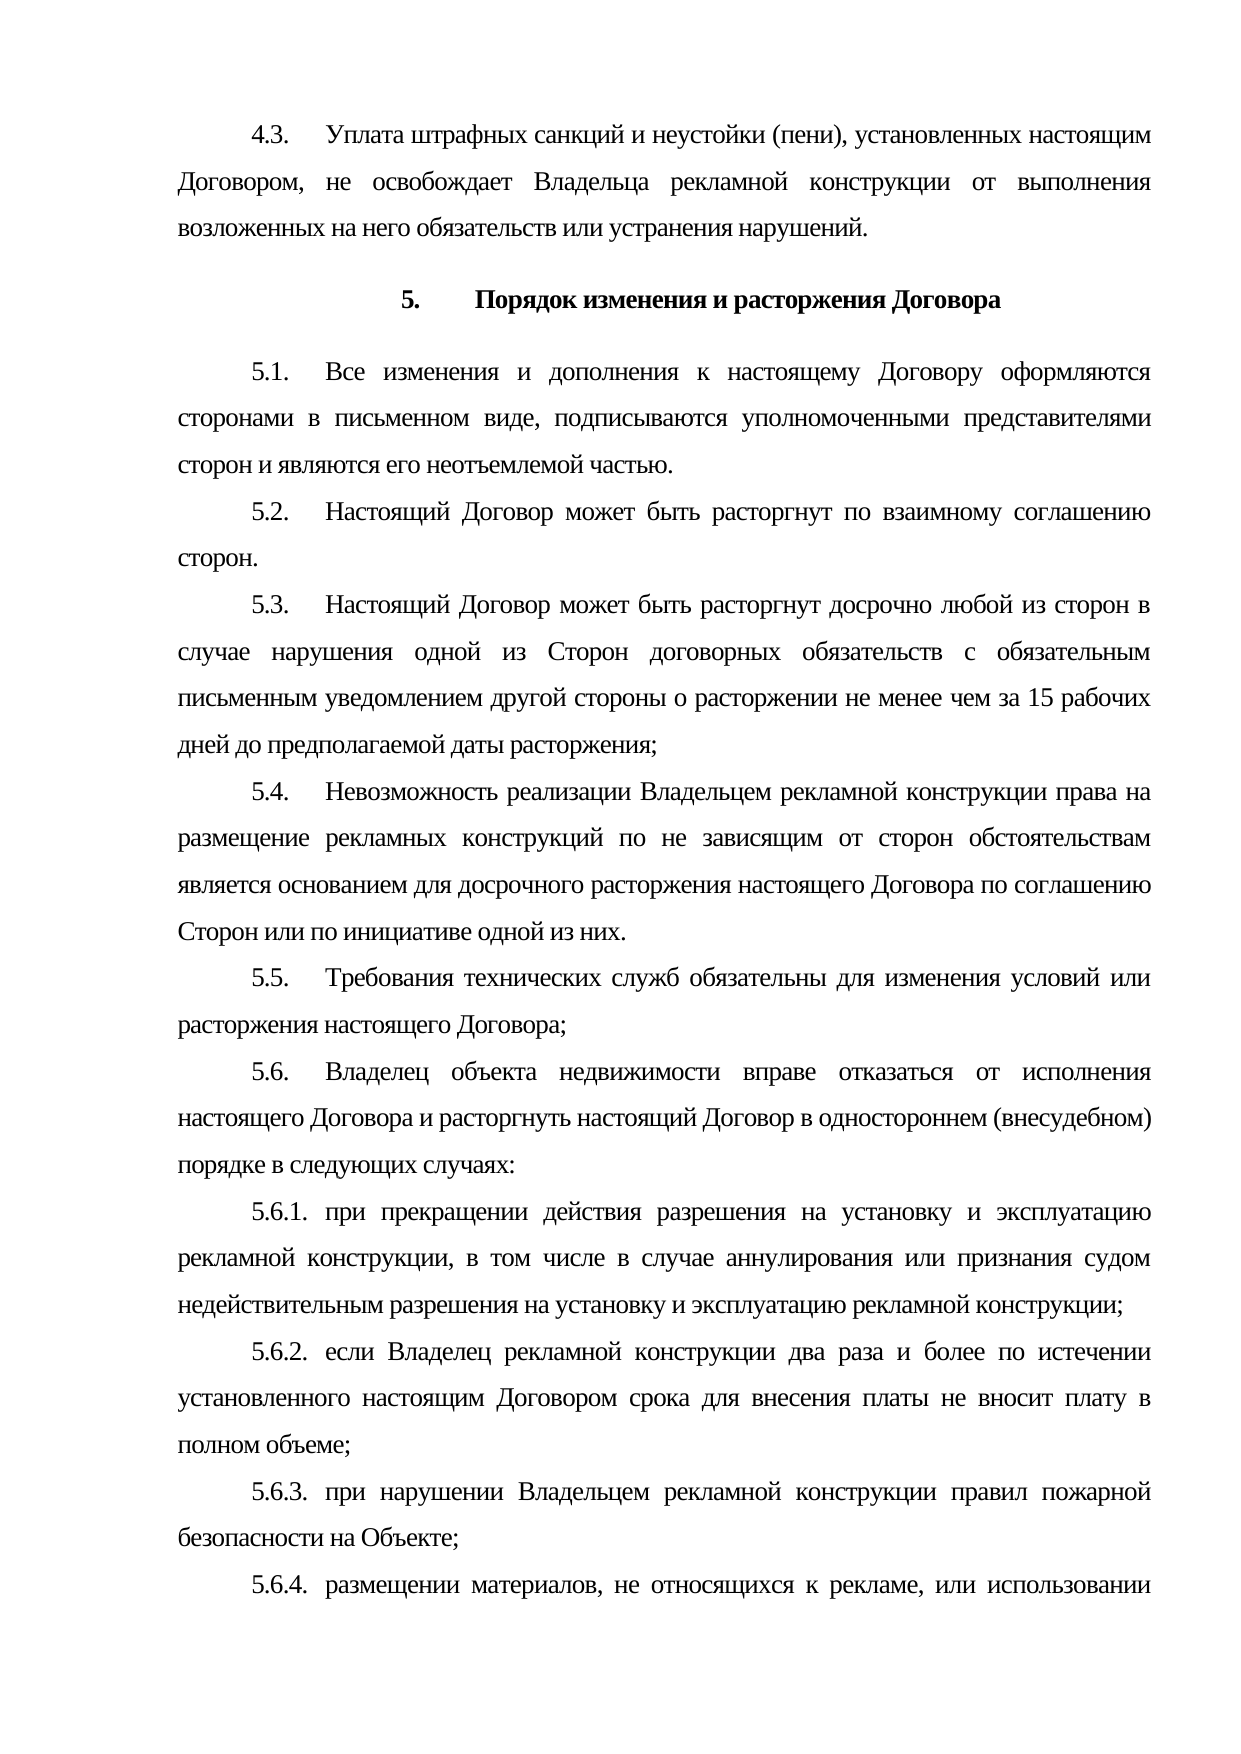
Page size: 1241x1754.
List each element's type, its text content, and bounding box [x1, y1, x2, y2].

list при нарушении Владельцем рекламной конструкции правил пожарной безопасности на Объекте; [177, 1475, 1152, 1553]
list Требования технических служб обязательны для изменения условий или расторжения настоящего Договора; [177, 961, 1152, 1039]
list Невозможность реализации Владельцем рекламной конструкции права на размещение рекламных конструкций по не зависящим от сторон обстоятельствам является основанием для досрочного расторжения настоящего Договора по соглашению Сторон или по инициативе одной из них. [177, 775, 1152, 946]
list при прекращении действия разрешения на установку и эксплуатацию рекламной конструкции, в том числе в случае аннулирования или признания судом недействительным разрешения на установку и эксплуатацию рекламной конструкции; [177, 1195, 1152, 1319]
list Уплата штрафных санкций и неустойки (пени), установленных настоящим Договором, не освобождает Владельца рекламной конструкции от выполнения возложенных на него обязательств или устранения нарушений. [177, 118, 1152, 243]
list Порядок изменения и расторжения Договора [177, 283, 1152, 314]
list Настоящий Договор может быть расторгнут по взаимному соглашению сторон. [177, 495, 1152, 573]
list Владелец объекта недвижимости вправе отказаться от исполнения настоящего Договора и расторгнуть настоящий Договор в одностороннем (внесудебном) порядке в следующих случаях: [177, 1055, 1152, 1179]
list если Владелец рекламной конструкции два раза и более по истечении установленного настоящим Договором срока для внесения платы не вносит плату в полном объеме; [177, 1335, 1152, 1459]
list Настоящий Договор может быть расторгнут досрочно любой из сторон в случае нарушения одной из Сторон договорных обязательств с обязательным письменным уведомлением другой стороны о расторжении не менее чем за 15 рабочих дней до предполагаемой даты расторжения; [177, 588, 1152, 759]
list Все изменения и дополнения к настоящему Договору оформляются сторонами в письменном виде, подписываются уполномоченными представителями сторон и являются его неотъемлемой частью. [177, 355, 1152, 479]
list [177, 1568, 1152, 1599]
